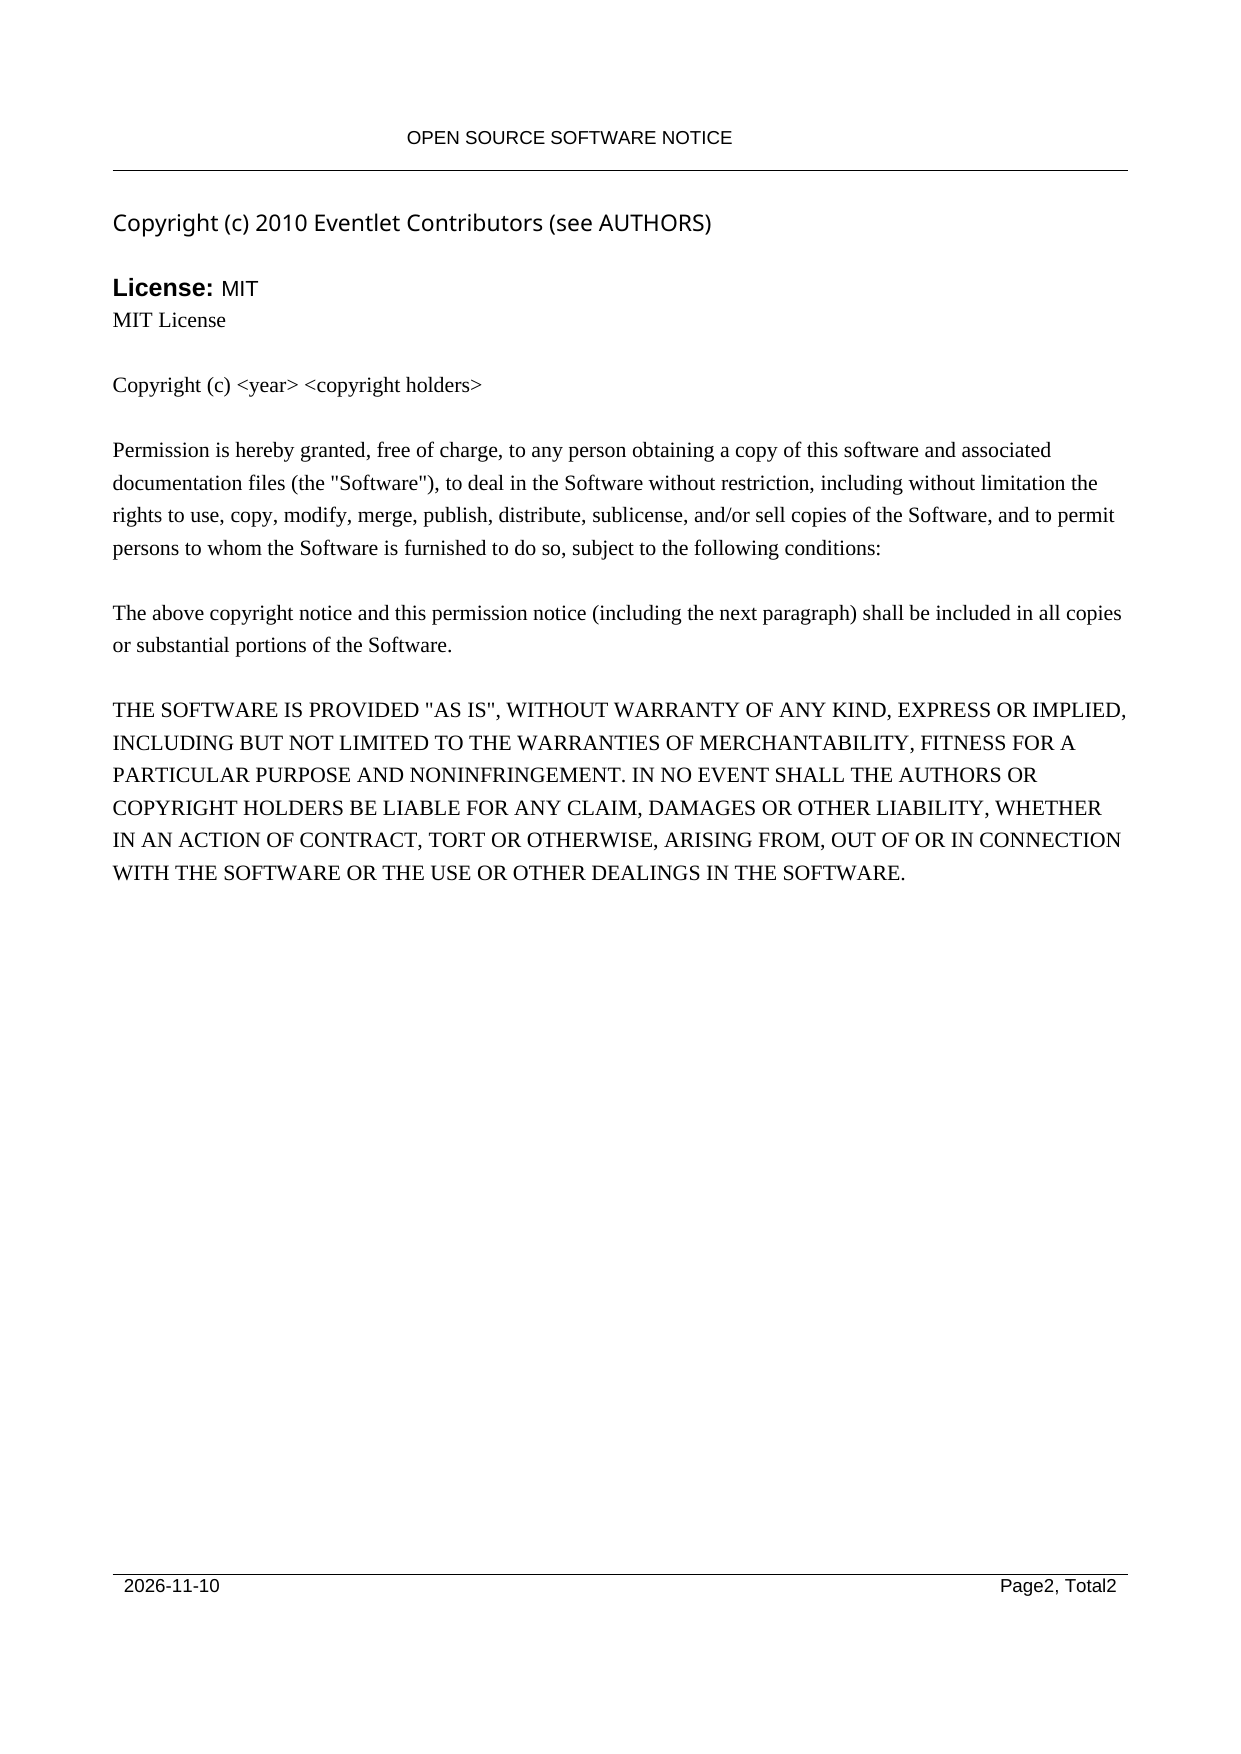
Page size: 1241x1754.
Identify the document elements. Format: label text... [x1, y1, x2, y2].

text License: MIT [112, 271, 1128, 304]
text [112, 206, 1128, 271]
text MIT License Copyright (c) <year> <copyright holders> Permission is hereby granted, free of charge, to any person obtaining a copy of this software and associated documentation files (the "Software"), to deal in the Software without restriction, including without limitation the rights to use, copy, modify, merge, publish, distribute, sublicense, and/or sell copies of the Software, and to permit persons to whom the Software is furnished to do so, subject to the following conditions: The above copyright notice and this permission notice (including the next paragraph) shall be included in all copies or substantial portions of the Software. THE SOFTWARE IS PROVIDED "AS IS", WITHOUT WARRANTY OF ANY KIND, EXPRESS OR IMPLIED, INCLUDING BUT NOT LIMITED TO THE WARRANTIES OF MERCHANTABILITY, FITNESS FOR A PARTICULAR PURPOSE AND NONINFRINGEMENT. IN NO EVENT SHALL THE AUTHORS OR COPYRIGHT HOLDERS BE LIABLE FOR ANY CLAIM, DAMAGES OR OTHER LIABILITY, WHETHER IN AN ACTION OF CONTRACT, TORT OR OTHERWISE, ARISING FROM, OUT OF OR IN CONNECTION WITH THE SOFTWARE OR THE USE OR OTHER DEALINGS IN THE SOFTWARE. [112, 304, 1128, 889]
